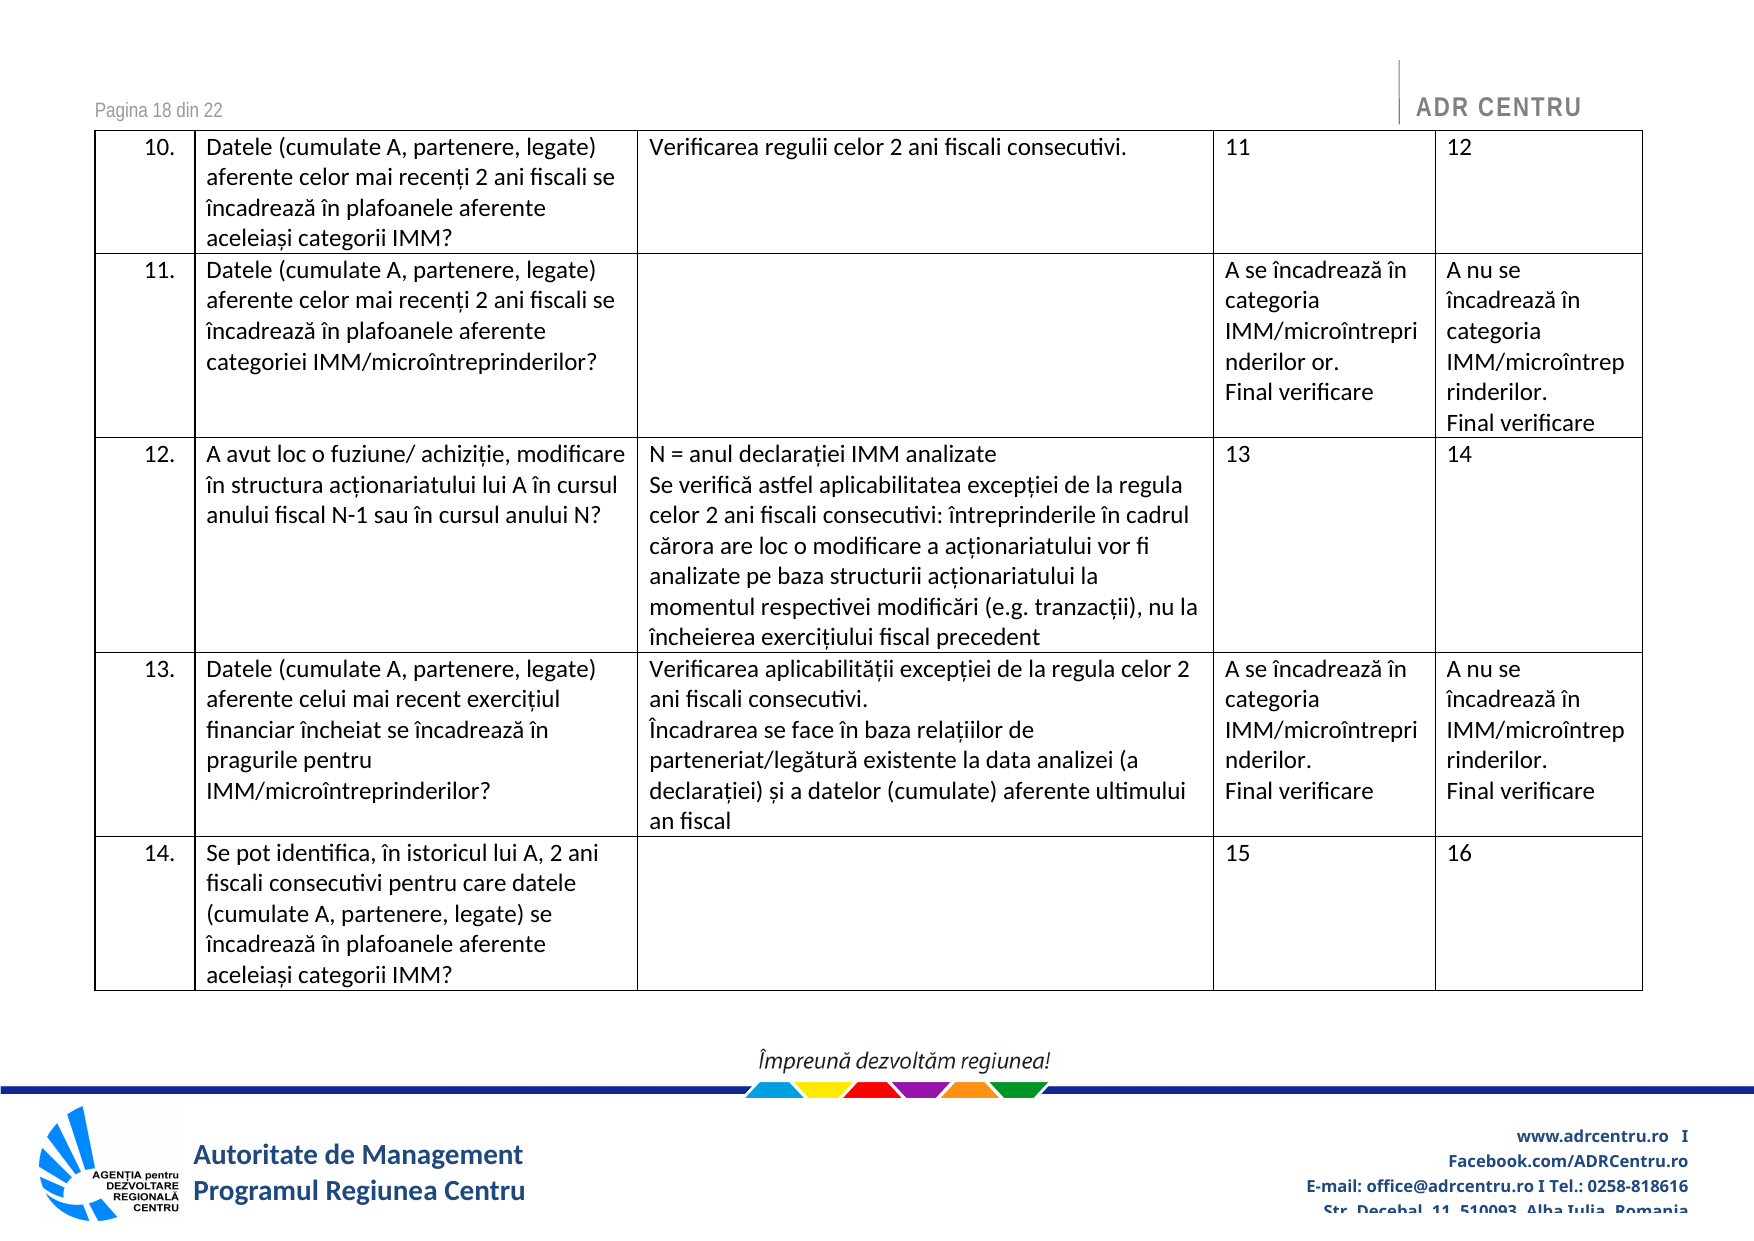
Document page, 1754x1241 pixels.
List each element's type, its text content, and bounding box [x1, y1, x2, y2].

picture [39, 1106, 179, 1221]
table_cell 12 [1436, 131, 1642, 253]
table_cell Datele (cumulate A, partenere, legate) aferente celor mai recenți 2 ani fiscali se încadrează în plafoanele aferente categoriei IMM/microîntreprinderilor? [196, 254, 637, 437]
table_cell [96, 131, 194, 253]
picture [791, 1082, 1754, 1098]
picture [745, 1047, 1064, 1074]
table_cell 11 [1214, 131, 1435, 253]
table_cell [638, 837, 1213, 990]
table_cell Se pot identifica, în istoricul lui A, 2 ani fiscali consecutivi pentru care datele (cumulate A, partenere, legate) se încadrează în plafoanele aferente aceleiași categorii IMM? [196, 837, 637, 990]
table_cell [96, 438, 194, 652]
table_cell N = anul declarației IMM analizate Se verifică astfel aplicabilitatea excepției de la regula celor 2 ani fiscali consecutivi: întreprinderile în cadrul cărora are loc o modificare a acționariatului vor fi analizate pe baza structurii acționariatului la momentul respectivei modificări (e.g. tranzacții), nu la încheierea exercițiului fiscal precedent [638, 438, 1213, 652]
table_cell Verificarea regulii celor 2 ani fiscali consecutivi. [638, 131, 1213, 253]
table_cell A se încadrează în categoria IMM/microîntreprinderilor. Final verificare [1214, 653, 1435, 836]
table_cell A nu se încadrează în IMM/microîntreprinderilor. Final verificare [1436, 653, 1642, 836]
table_cell 13 [1214, 438, 1435, 652]
table_cell [638, 254, 1213, 437]
table_cell [96, 837, 194, 990]
table_cell A nu se încadrează în categoria IMM/microîntreprinderilor. Final verificare [1436, 254, 1642, 437]
table_cell 15 [1214, 837, 1435, 990]
table_cell A se încadrează în categoria IMM/microîntreprinderilor or. Final verificare [1214, 254, 1435, 437]
table_cell A avut loc o fuziune/ achiziție, modificare în structura acționariatului lui A în cursul anului fiscal N-1 sau în cursul anului N? [196, 438, 637, 652]
table_cell [96, 254, 194, 437]
table_cell Verificarea aplicabilității excepției de la regula celor 2 ani fiscali consecutivi. Încadrarea se face în baza relațiilor de parteneriat/legătură existente la data analizei (a declarației) și a datelor (cumulate) aferente ultimului an fiscal [638, 653, 1213, 836]
table_cell Datele (cumulate A, partenere, legate) aferente celor mai recenți 2 ani fiscali se încadrează în plafoanele aferente aceleiași categorii IMM? [196, 131, 637, 253]
table_cell Datele (cumulate A, partenere, legate) aferente celui mai recent exercițiul financiar încheiat se încadrează în pragurile pentru IMM/microîntreprinderilor? [196, 653, 637, 836]
table_cell [96, 653, 194, 836]
table_cell 16 [1436, 837, 1642, 990]
picture [0, 1082, 758, 1098]
table_cell 14 [1436, 438, 1642, 652]
